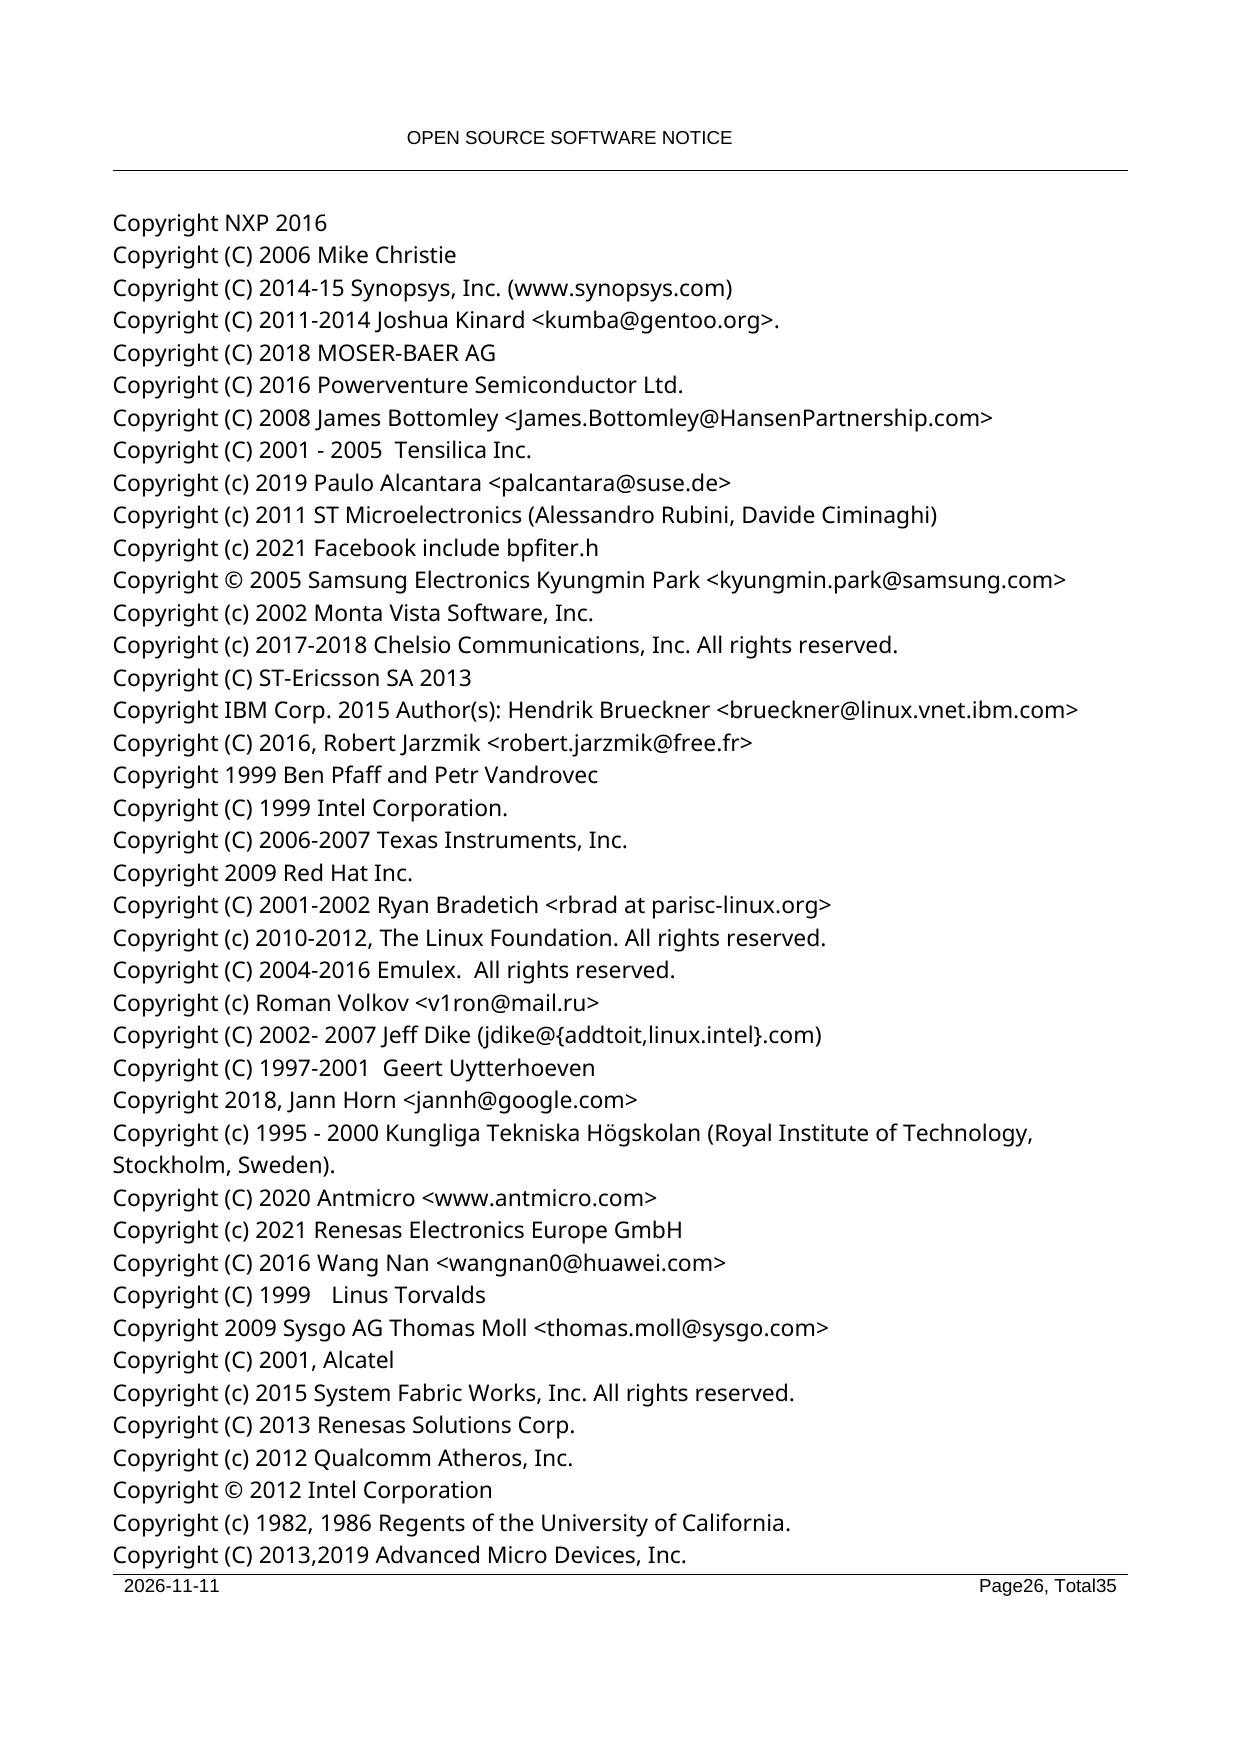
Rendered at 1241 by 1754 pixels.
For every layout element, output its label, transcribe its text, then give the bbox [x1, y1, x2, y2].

text Copyright (C) 2020 Antmicro <www.antmicro.com> [112, 1181, 1128, 1214]
text Copyright (C) 1997-2001 Geert Uytterhoeven [112, 1051, 1128, 1084]
text Copyright (c) 2017-2018 Chelsio Communications, Inc. All rights reserved. [112, 629, 1128, 661]
text Copyright (C) 2013,2019 Advanced Micro Devices, Inc. [112, 1539, 1128, 1571]
text Copyright (C) 2008 James Bottomley <James.Bottomley@HansenPartnership.com> [112, 401, 1128, 434]
text Copyright (C) 2016 Powerventure Semiconductor Ltd. [112, 369, 1128, 401]
text Copyright (c) 2015 System Fabric Works, Inc. All rights reserved. [112, 1376, 1128, 1409]
text Copyright (c) 1982, 1986 Regents of the University of California. [112, 1506, 1128, 1539]
text Copyright (C) 2001-2002 Ryan Bradetich <rbrad at parisc-linux.org> [112, 889, 1128, 921]
text Copyright 2009 Red Hat Inc. [112, 856, 1128, 889]
text Copyright (c) 2002 Monta Vista Software, Inc. [112, 596, 1128, 629]
text Copyright (C) 2013 Renesas Solutions Corp. [112, 1409, 1128, 1441]
text Copyright IBM Corp. 2015 Author(s): Hendrik Brueckner <brueckner@linux.vnet.ibm.com> [112, 694, 1128, 726]
text Copyright (c) 2019 Paulo Alcantara <palcantara@suse.de> [112, 466, 1128, 499]
text Copyright (c) 2011 ST Microelectronics (Alessandro Rubini, Davide Ciminaghi) [112, 499, 1128, 531]
text Copyright (c) 2021 Facebook include bpfiter.h [112, 531, 1128, 564]
text Copyright NXP 2016 [112, 206, 1128, 239]
text Copyright (c) 1995 - 2000 Kungliga Tekniska Högskolan (Royal Institute of Technology, Stockholm, Sweden). [112, 1116, 1128, 1181]
text Copyright (C) 2002- 2007 Jeff Dike (jdike@{addtoit,linux.intel}.com) [112, 1019, 1128, 1051]
text Copyright (C) 2006-2007 Texas Instruments, Inc. [112, 824, 1128, 856]
text Copyright (C) 2001 - 2005 Tensilica Inc. [112, 434, 1128, 466]
text Copyright (C) 1999 Intel Corporation. [112, 791, 1128, 824]
text Copyright © 2005 Samsung Electronics Kyungmin Park <kyungmin.park@samsung.com> [112, 564, 1128, 596]
text Copyright (C) 2006 Mike Christie [112, 239, 1128, 271]
text Copyright (C) 2016 Wang Nan <wangnan0@huawei.com> [112, 1246, 1128, 1279]
text Copyright (C) ST-Ericsson SA 2013 [112, 661, 1128, 694]
text Copyright 2018, Jann Horn <jannh@google.com> [112, 1084, 1128, 1116]
text Copyright (C) 2018 MOSER-BAER AG [112, 336, 1128, 369]
text Copyright © 2012 Intel Corporation [112, 1474, 1128, 1506]
text Copyright (C) 2016, Robert Jarzmik <robert.jarzmik@free.fr> [112, 726, 1128, 759]
text Copyright (c) 2012 Qualcomm Atheros, Inc. [112, 1441, 1128, 1474]
text Copyright (c) Roman Volkov <v1ron@mail.ru> [112, 986, 1128, 1019]
text Copyright 2009 Sysgo AG Thomas Moll <thomas.moll@sysgo.com> [112, 1311, 1128, 1344]
text Copyright (c) 2021 Renesas Electronics Europe GmbH [112, 1214, 1128, 1246]
text Copyright 1999 Ben Pfaff and Petr Vandrovec [112, 759, 1128, 791]
text Copyright (C) 2001, Alcatel [112, 1344, 1128, 1376]
text Copyright (c) 2010-2012, The Linux Foundation. All rights reserved. [112, 921, 1128, 954]
text Copyright (C) 2014-15 Synopsys, Inc. (www.synopsys.com) [112, 271, 1128, 304]
text Copyright (C) 2004-2016 Emulex. All rights reserved. [112, 954, 1128, 986]
text Copyright (C) 2011-2014 Joshua Kinard <kumba@gentoo.org>. [112, 304, 1128, 336]
text Copyright (C) 1999 Linus Torvalds [112, 1279, 1128, 1311]
